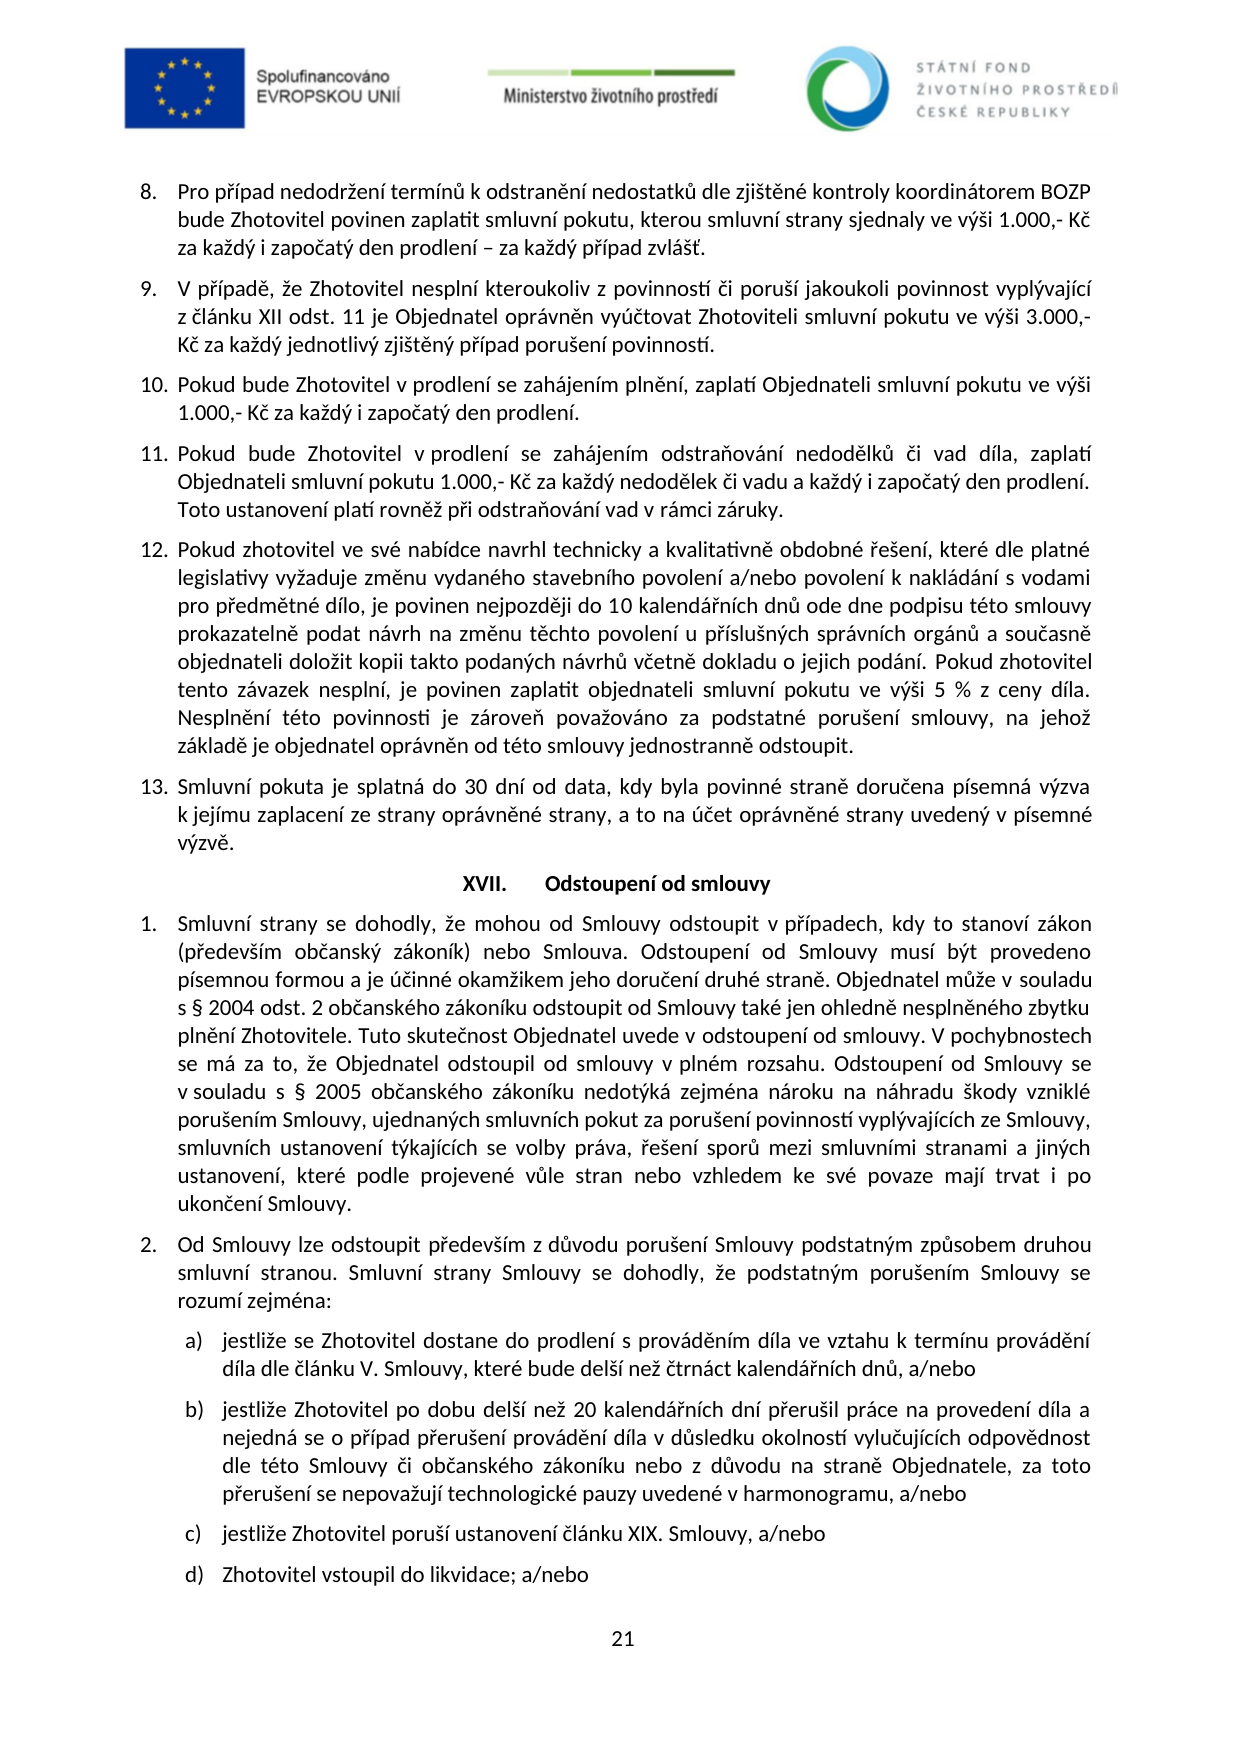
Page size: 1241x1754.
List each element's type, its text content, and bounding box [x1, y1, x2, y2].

list Pro případ nedodržení termínů k odstranění nedostatků dle zjištěné kontroly koordinátorem BOZP bude Zhotovitel povinen zaplatit smluvní pokutu, kterou smluvní strany sjednaly ve výši 1.000,- Kč za každý i započatý den prodlení – za každý případ zvlášť. [140, 177, 1092, 261]
list Od Smlouvy lze odstoupit především z důvodu porušení Smlouvy podstatným způsobem druhou smluvní stranou. Smluvní strany Smlouvy se dohodly, že podstatným porušením Smlouvy se rozumí zejména: [140, 1230, 1092, 1314]
list Pokud zhotovitel ve své nabídce navrhl technicky a kvalitativně obdobné řešení, které dle platné legislativy vyžaduje změnu vydaného stavebního povolení a/nebo povolení k nakládání s vodami pro předmětné dílo, je povinen nejpozději do 10 kalendářních dnů ode dne podpisu této smlouvy prokazatelně podat návrh na změnu těchto povolení u příslušných správních orgánů a současně objednateli doložit kopii takto podaných návrhů včetně dokladu o jejich podání. Pokud zhotovitel tento závazek nesplní, je povinen zaplatit objednateli smluvní pokutu ve výši 5 % z ceny díla. Nesplnění této povinnosti je zároveň považováno za podstatné porušení smlouvy, na jehož základě je objednatel oprávněn od této smlouvy jednostranně odstoupit. [140, 535, 1092, 759]
list Smluvní pokuta je splatná do 30 dní od data, kdy byla povinné straně doručena písemná výzva k jejímu zaplacení ze strany oprávněné strany, a to na účet oprávněné strany uvedený v písemné výzvě. [140, 772, 1092, 856]
list jestliže se Zhotovitel dostane do prodlení s prováděním díla ve vztahu k termínu provádění díla dle článku V. Smlouvy, které bude delší než čtrnáct kalendářních dnů, a/nebo [185, 1326, 1092, 1382]
list jestliže Zhotovitel po dobu delší než 20 kalendářních dní přerušil práce na provedení díla a nejedná se o případ přerušení provádění díla v důsledku okolností vylučujících odpovědnost dle této Smlouvy či občanského zákoníku nebo z důvodu na straně Objednatele, za toto přerušení se nepovažují technologické pauzy uvedené v harmonogramu, a/nebo [185, 1395, 1092, 1507]
list Pokud bude Zhotovitel v prodlení se zahájením plnění, zaplatí Objednateli smluvní pokutu ve výši 1.000,- Kč za každý i započatý den prodlení. [140, 370, 1092, 426]
list Zhotovitel vstoupil do likvidace; a/nebo [185, 1560, 1092, 1588]
list jestliže Zhotovitel poruší ustanovení článku XIX. Smlouvy, a/nebo [185, 1519, 1092, 1548]
list V případě, že Zhotovitel nesplní kteroukoliv z povinností či poruší jakoukoli povinnost vyplývající z článku XII odst. 11 je Objednatel oprávněn vyúčtovat Zhotoviteli smluvní pokutu ve výši 3.000,-Kč za každý jednotlivý zjištěný případ porušení povinností. [140, 274, 1092, 358]
list Smluvní strany se dohodly, že mohou od Smlouvy odstoupit v případech, kdy to stanoví zákon (především občanský zákoník) nebo Smlouva. Odstoupení od Smlouvy musí být provedeno písemnou formou a je účinné okamžikem jeho doručení druhé straně. Objednatel může v souladu s § 2004 odst. 2 občanského zákoníku odstoupit od Smlouvy také jen ohledně nesplněného zbytku plnění Zhotovitele. Tuto skutečnost Objednatel uvede v odstoupení od smlouvy. V pochybnostech se má za to, že Objednatel odstoupil od smlouvy v plném rozsahu. Odstoupení od Smlouvy se v souladu s § 2005 občanského zákoníku nedotýká zejména nároku na náhradu škody vzniklé porušením Smlouvy, ujednaných smluvních pokut za porušení povinností vyplývajících ze Smlouvy, smluvních ustanovení týkajících se volby práva, řešení sporů mezi smluvními stranami a jiných ustanovení, které podle projevené vůle stran nebo vzhledem ke své povaze mají trvat i po ukončení Smlouvy. [140, 909, 1092, 1217]
list Odstoupení od smlouvy [185, 869, 1092, 897]
list Pokud bude Zhotovitel v prodlení se zahájením odstraňování nedodělků či vad díla, zaplatí Objednateli smluvní pokutu 1.000,- Kč za každý nedodělek či vadu a každý i započatý den prodlení. Toto ustanovení platí rovněž při odstraňování vad v rámci záruky. [140, 439, 1092, 523]
picture [122, 42, 1118, 136]
